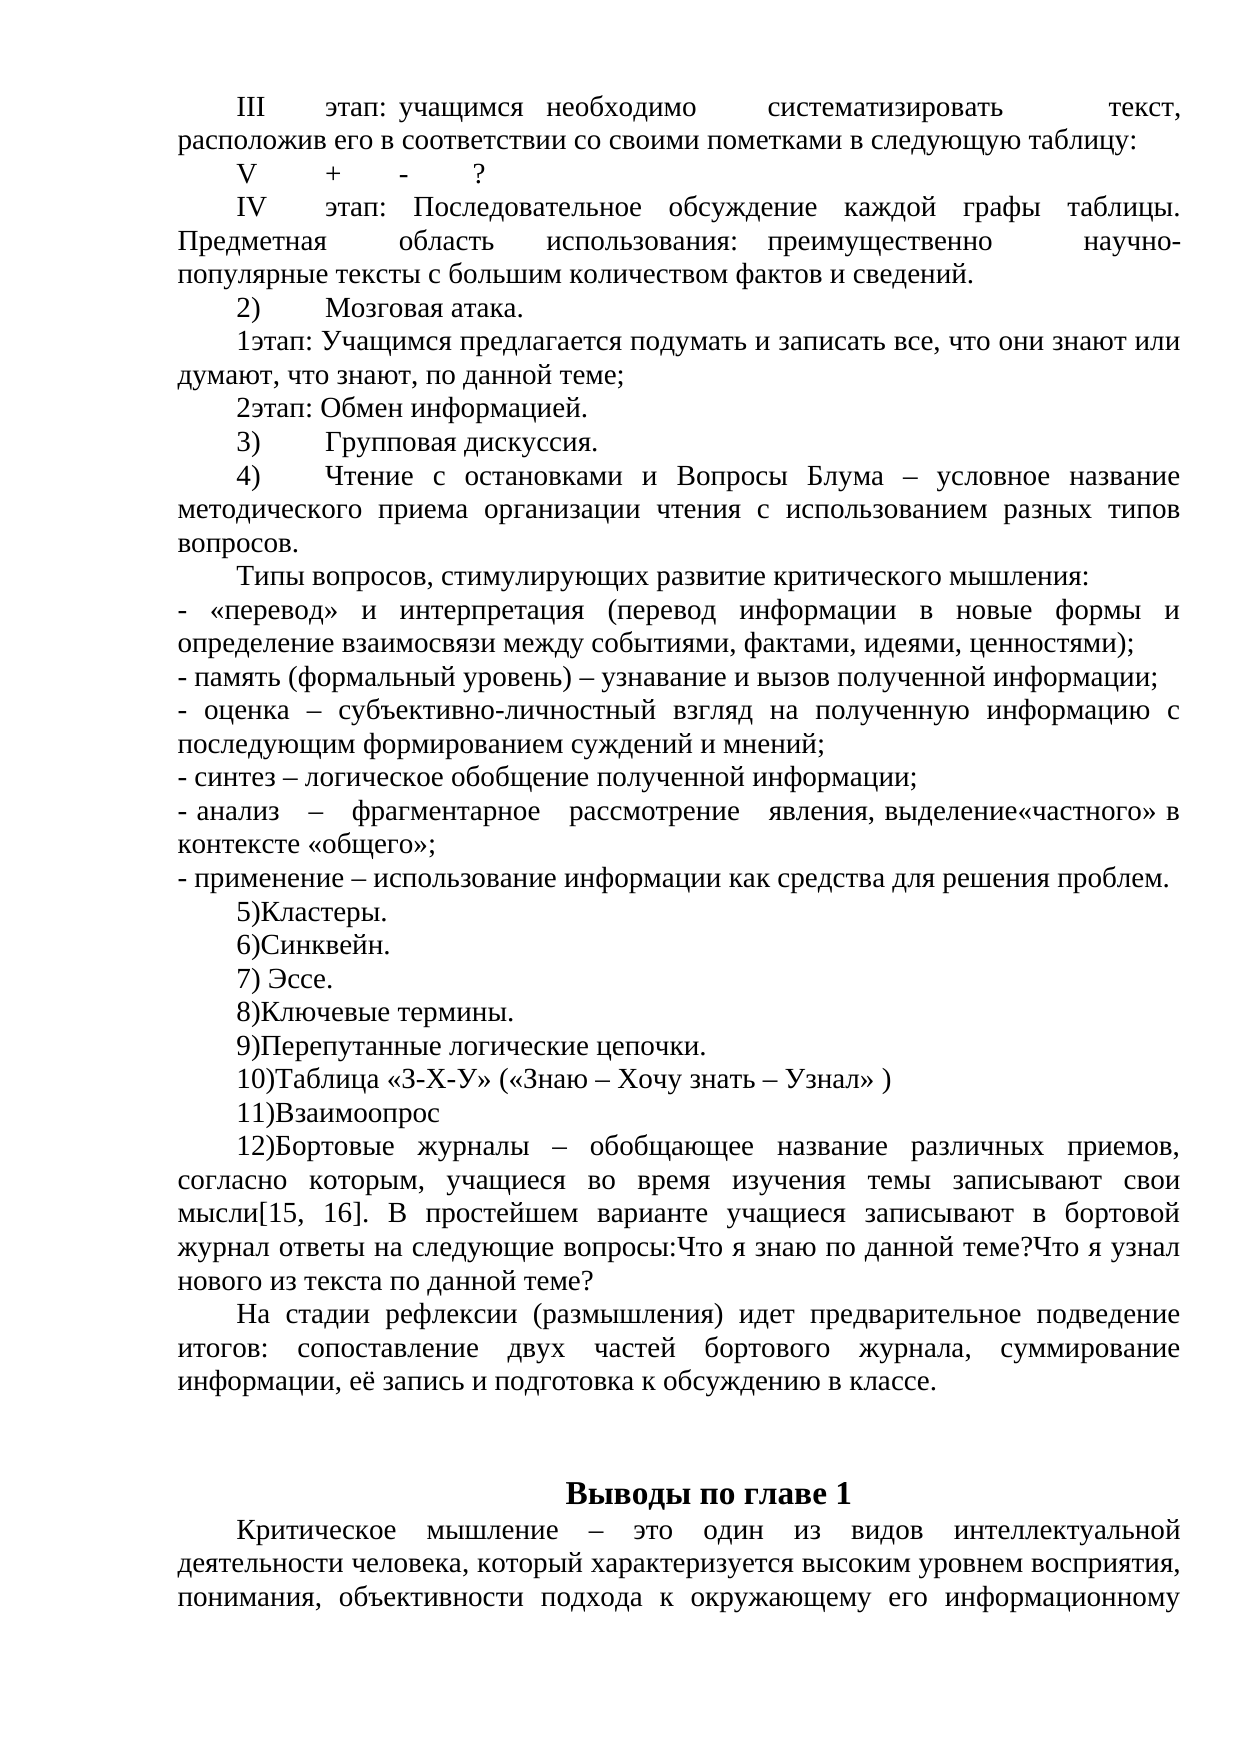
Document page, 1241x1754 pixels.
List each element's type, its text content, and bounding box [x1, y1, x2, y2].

text 7) Эссе. [177, 961, 1181, 994]
text Выводы по главе 1 [177, 1473, 1181, 1512]
text - анализ – фрагментарное рассмотрение явления, выделение«частного» в контексте «общего»; [177, 793, 1181, 860]
text 4) Чтение с остановками и Вопросы Блума – условное название методического приема организации чтения с использованием разных типов вопросов. [177, 458, 1181, 558]
text 2) Мозговая атака. [177, 290, 1181, 323]
text 3) Групповая дискуссия. [177, 424, 1181, 458]
text - синтез – логическое обобщение полученной информации; [177, 759, 1181, 793]
text 9)Перепутанные логические цепочки. [177, 1028, 1181, 1061]
text 8)Ключевые термины. [177, 994, 1181, 1028]
text V + - ? [177, 156, 1181, 189]
text 10)Таблица «З-Х-У» («Знаю – Хочу знать – Узнал» ) [177, 1061, 1181, 1095]
text 1 этап: Учащимся предлагается подумать и записать все, что они знают или думают, что знают, по данной теме; [177, 323, 1181, 391]
text - «перевод» и интерпретация (перевод информации в новые формы и определение взаимосвязи между событиями, фактами, идеями, ценностями); [177, 592, 1181, 659]
text 11)Взаимоопрос [177, 1095, 1181, 1128]
text На стадии рефлексии (размышления) идет предварительное подведение итогов: сопоставление двух частей бортового журнала, суммирование информации, её запись и подготовка к обсуждению в классе. [177, 1296, 1181, 1397]
text - применение – использование информации как средства для решения проблем. [177, 860, 1181, 894]
text 5)Кластеры. [177, 894, 1181, 927]
text - память (формальный уровень) – узнавание и вызов полученной информации; [177, 659, 1181, 692]
text IV этап: Последовательное обсуждение каждой графы таблицы. Предметная область использования: преимущественно научно-популярные тексты с большим количеством фактов и сведений. [177, 189, 1181, 290]
text Типы вопросов, стимулирующих развитие критического мышления: [177, 558, 1181, 592]
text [177, 1512, 1181, 1612]
text - оценка – субъективно-личностный взгляд на полученную информацию с последующим формированием суждений и мнений; [177, 692, 1181, 759]
text 2 этап: Обмен информацией. [177, 391, 1181, 424]
text 12)Бортовые журналы – обобщающее название различных приемов, согласно которым, учащиеся во время изучения темы записывают свои мысли[15, 16]. В простейшем варианте учащиеся записывают в бортовой журнал ответы на следующие вопросы:Что я знаю по данной теме?Что я узнал нового из текста по данной теме? [177, 1128, 1181, 1296]
text III этап: учащимся необходимо систематизировать текст, расположив его в соответствии со своими пометками в следующую таблицу: [177, 89, 1181, 156]
text 6)Синквейн. [177, 927, 1181, 961]
